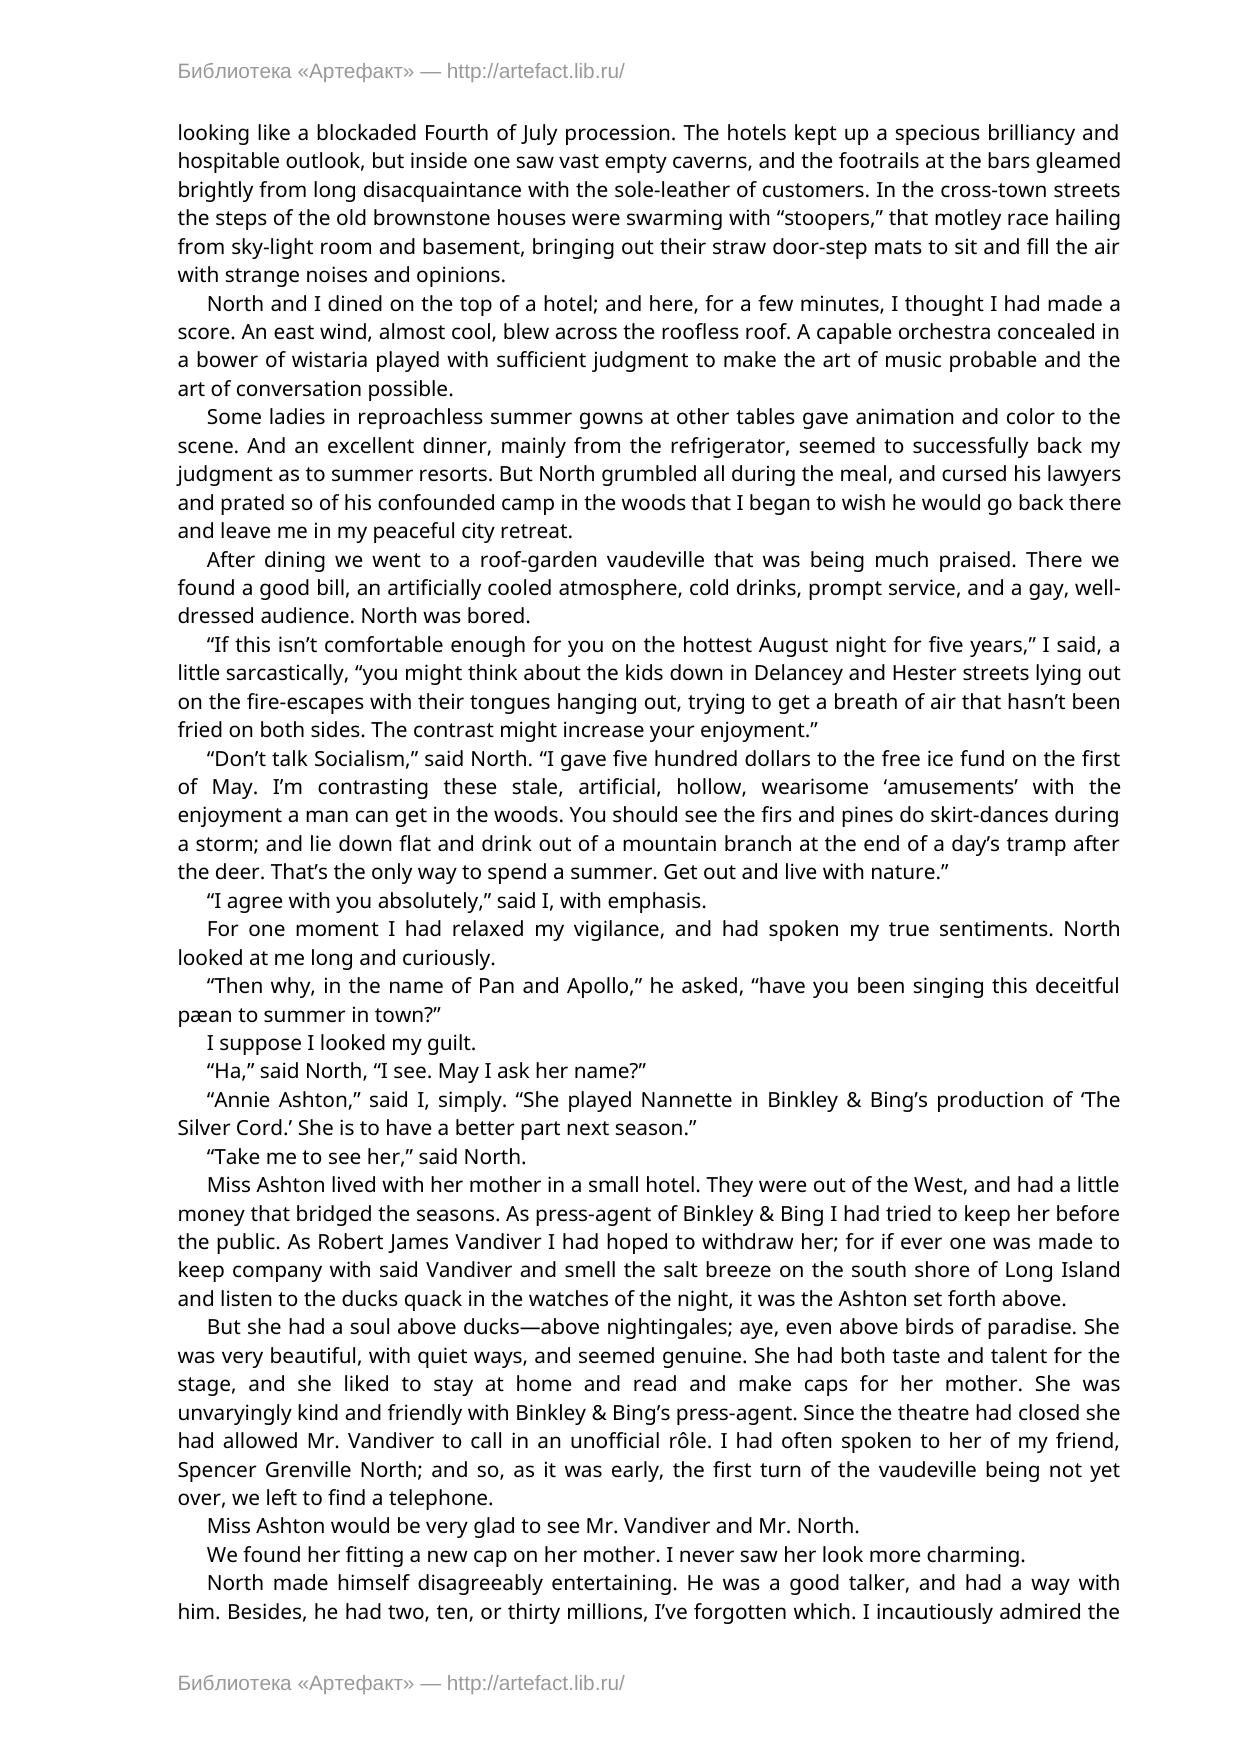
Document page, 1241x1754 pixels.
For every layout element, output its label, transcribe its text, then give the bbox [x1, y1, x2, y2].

text I suppose I looked my guilt. [177, 1028, 1122, 1057]
text But she had a soul above ducks—above nightingales; aye, even above birds of paradise. She was very beautiful, with quiet ways, and seemed genuine. She had both taste and talent for the stage, and she liked to stay at home and read and make caps for her mother. She was unvaryingly kind and friendly with Binkley & Bing’s press-agent. Since the theatre had closed she had allowed Mr. Vandiver to call in an unofficial rôle. I had often spoken to her of my friend, Spencer Grenville North; and so, as it was early, the first turn of the vaudeville being not yet over, we left to find a telephone. [177, 1312, 1122, 1512]
text “Annie Ashton,” said I, simply. “She played Nannette in Binkley & Bing’s production of ‘The Silver Cord.’ She is to have a better part next season.” [177, 1085, 1122, 1142]
text “Then why, in the name of Pan and Apollo,” he asked, “have you been singing this deceitful pæan to summer in town?” [177, 971, 1122, 1028]
text “Ha,” said North, “I see. May I ask her name?” [177, 1057, 1122, 1085]
text Some ladies in reproachless summer gowns at other tables gave animation and color to the scene. And an excellent dinner, mainly from the refrigerator, seemed to successfully back my judgment as to summer resorts. But North grumbled all during the meal, and cursed his lawyers and prated so of his confounded camp in the woods that I began to wish he would go back there and leave me in my peaceful city retreat. [177, 402, 1122, 545]
text Miss Ashton lived with her mother in a small hotel. They were out of the West, and had a little money that bridged the seasons. As press-agent of Binkley & Bing I had tried to keep her before the public. As Robert James Vandiver I had hoped to withdraw her; for if ever one was made to keep company with said Vandiver and smell the salt breeze on the south shore of Long Island and listen to the ducks quack in the watches of the night, it was the Ashton set forth above. [177, 1170, 1122, 1312]
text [177, 118, 1122, 289]
text After dining we went to a roof-garden vaudeville that was being much praised. There we found a good bill, an artificially cooled atmosphere, cold drinks, prompt service, and a gay, well-dressed audience. North was bored. [177, 545, 1122, 630]
text “Don’t talk Socialism,” said North. “I gave five hundred dollars to the free ice fund on the first of May. I’m contrasting these stale, artificial, hollow, wearisome ‘amusements’ with the enjoyment a man can get in the woods. You should see the firs and pines do skirt-dances during a storm; and lie down flat and drink out of a mountain branch at the end of a day’s tramp after the deer. That’s the only way to spend a summer. Get out and live with nature.” [177, 744, 1122, 886]
text We found her fitting a new cap on her mother. I never saw her look more charming. [177, 1540, 1122, 1568]
text “If this isn’t comfortable enough for you on the hottest August night for five years,” I said, a little sarcastically, “you might think about the kids down in Delancey and Hester streets lying out on the fire-escapes with their tongues hanging out, trying to get a breath of air that hasn’t been fried on both sides. The contrast might increase your enjoyment.” [177, 630, 1122, 744]
text North and I dined on the top of a hotel; and here, for a few minutes, I thought I had made a score. An east wind, almost cool, blew across the roofless roof. A capable orchestra concealed in a bower of wistaria played with sufficient judgment to make the art of music probable and the art of conversation possible. [177, 289, 1122, 402]
text “I agree with you absolutely,” said I, with emphasis. [177, 886, 1122, 914]
text “Take me to see her,” said North. [177, 1142, 1122, 1170]
text For one moment I had relaxed my vigilance, and had spoken my true sentiments. North looked at me long and curiously. [177, 914, 1122, 971]
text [177, 1568, 1122, 1625]
text Miss Ashton would be very glad to see Mr. Vandiver and Mr. North. [177, 1512, 1122, 1540]
